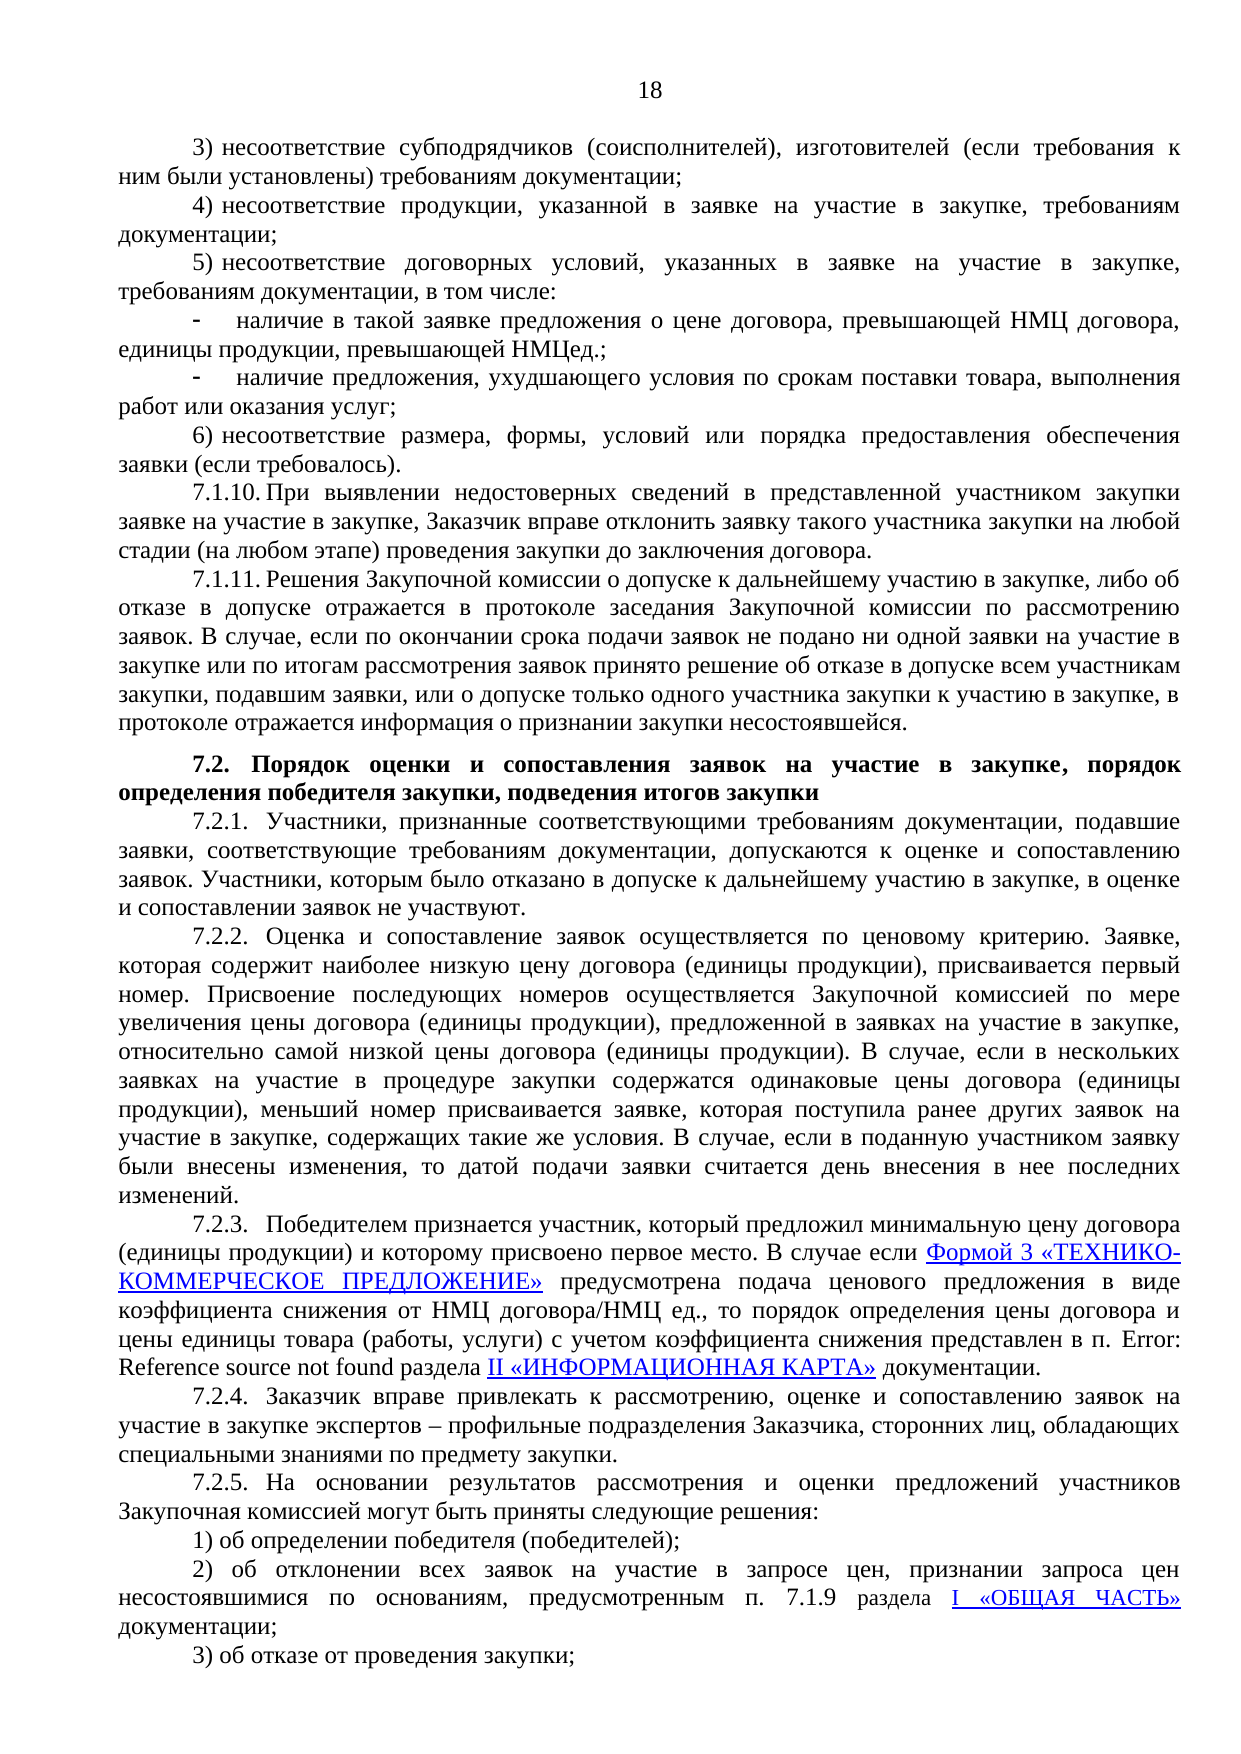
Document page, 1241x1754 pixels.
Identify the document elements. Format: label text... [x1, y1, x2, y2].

list несоответствие продукции, указанной в заявке на участие в закупке, требованиям документации; [118, 190, 1181, 247]
list Оценка и сопоставление заявок осуществляется по ценовому критерию. Заявке, которая содержит наиболее низкую цену договора (единицы продукции), присваивается первый номер. Присвоение последующих номеров осуществляется Закупочной комиссией по мере увеличения цены договора (единицы продукции), предложенной в заявках на участие в закупке, относительно самой низкой цены договора (единицы продукции). В случае, если в нескольких заявках на участие в процедуре закупки содержатся одинаковые цены договора (единицы продукции), меньший номер присваивается заявке, которая поступила ранее других заявок на участие в закупке, содержащих такие же условия. В случае, если в поданную участником заявку были внесены изменения, то датой подачи заявки считается день внесения в нее последних изменений. [118, 921, 1181, 1209]
list При выявлении недостоверных сведений в представленной участником закупки заявке на участие в закупке, Заказчик вправе отклонить заявку такого участника закупки на любой стадии (на любом этапе) проведения закупки до заключения договора. [118, 477, 1181, 564]
list Решения Закупочной комиссии о допуске к дальнейшему участию в закупке, либо об отказе в допуске отражается в протоколе заседания Закупочной комиссии по рассмотрению заявок. В случае, если по окончании срока подачи заявок не подано ни одной заявки на участие в закупке или по итогам рассмотрения заявок принято решение об отказе в допуске всем участникам закупки, подавшим заявки, или о допуске только одного участника закупки к участию в закупке, в протоколе отражается информация о признании закупки несостоявшейся. [118, 564, 1181, 736]
list На основании результатов рассмотрения и оценки предложений участников Закупочная комиссией могут быть приняты следующие решения: [118, 1467, 1181, 1525]
list несоответствие договорных условий, указанных в заявке на участие в закупке, требованиям документации, в том числе: [118, 247, 1181, 305]
list несоответствие размера, формы, условий или порядка предоставления обеспечения заявки (если требовалось). [118, 420, 1181, 477]
text 1) об определении победителя (победителей); [118, 1525, 1181, 1554]
text 2) об отклонении всех заявок на участие в запросе цен, признании запроса цен несостоявшимися по основаниям, предусмотренным п. 7.1.9 раздела I «ОБЩАЯ ЧАСТЬ» документации; [118, 1554, 1181, 1640]
list несоответствие субподрядчиков (соисполнителей), изготовителей (если требования к ним были установлены) требованиям документации; [118, 132, 1181, 190]
list Заказчик вправе привлекать к рассмотрению, оценке и сопоставлению заявок на участие в закупке экспертов – профильные подразделения Заказчика, сторонних лиц, обладающих специальными знаниями по предмету закупки. [118, 1381, 1181, 1467]
list наличие в такой заявке предложения о цене договора, превышающей НМЦ договора, единицы продукции, превышающей НМЦед.; [118, 305, 1181, 362]
text 3) об отказе от проведения закупки; [118, 1640, 1181, 1669]
list Участники, признанные соответствующими требованиям документации, подавшие заявки, соответствующие требованиям документации, допускаются к оценке и сопоставлению заявок. Участники, которым было отказано в допуске к дальнейшему участию в закупке, в оценке и сопоставлении заявок не участвуют. [118, 806, 1181, 921]
list наличие предложения, ухудшающего условия по срокам поставки товара, выполнения работ или оказания услуг; [118, 362, 1181, 420]
list Порядок оценки и сопоставления заявок на участие в закупке, порядок определения победителя закупки, подведения итогов закупки [118, 749, 1181, 806]
